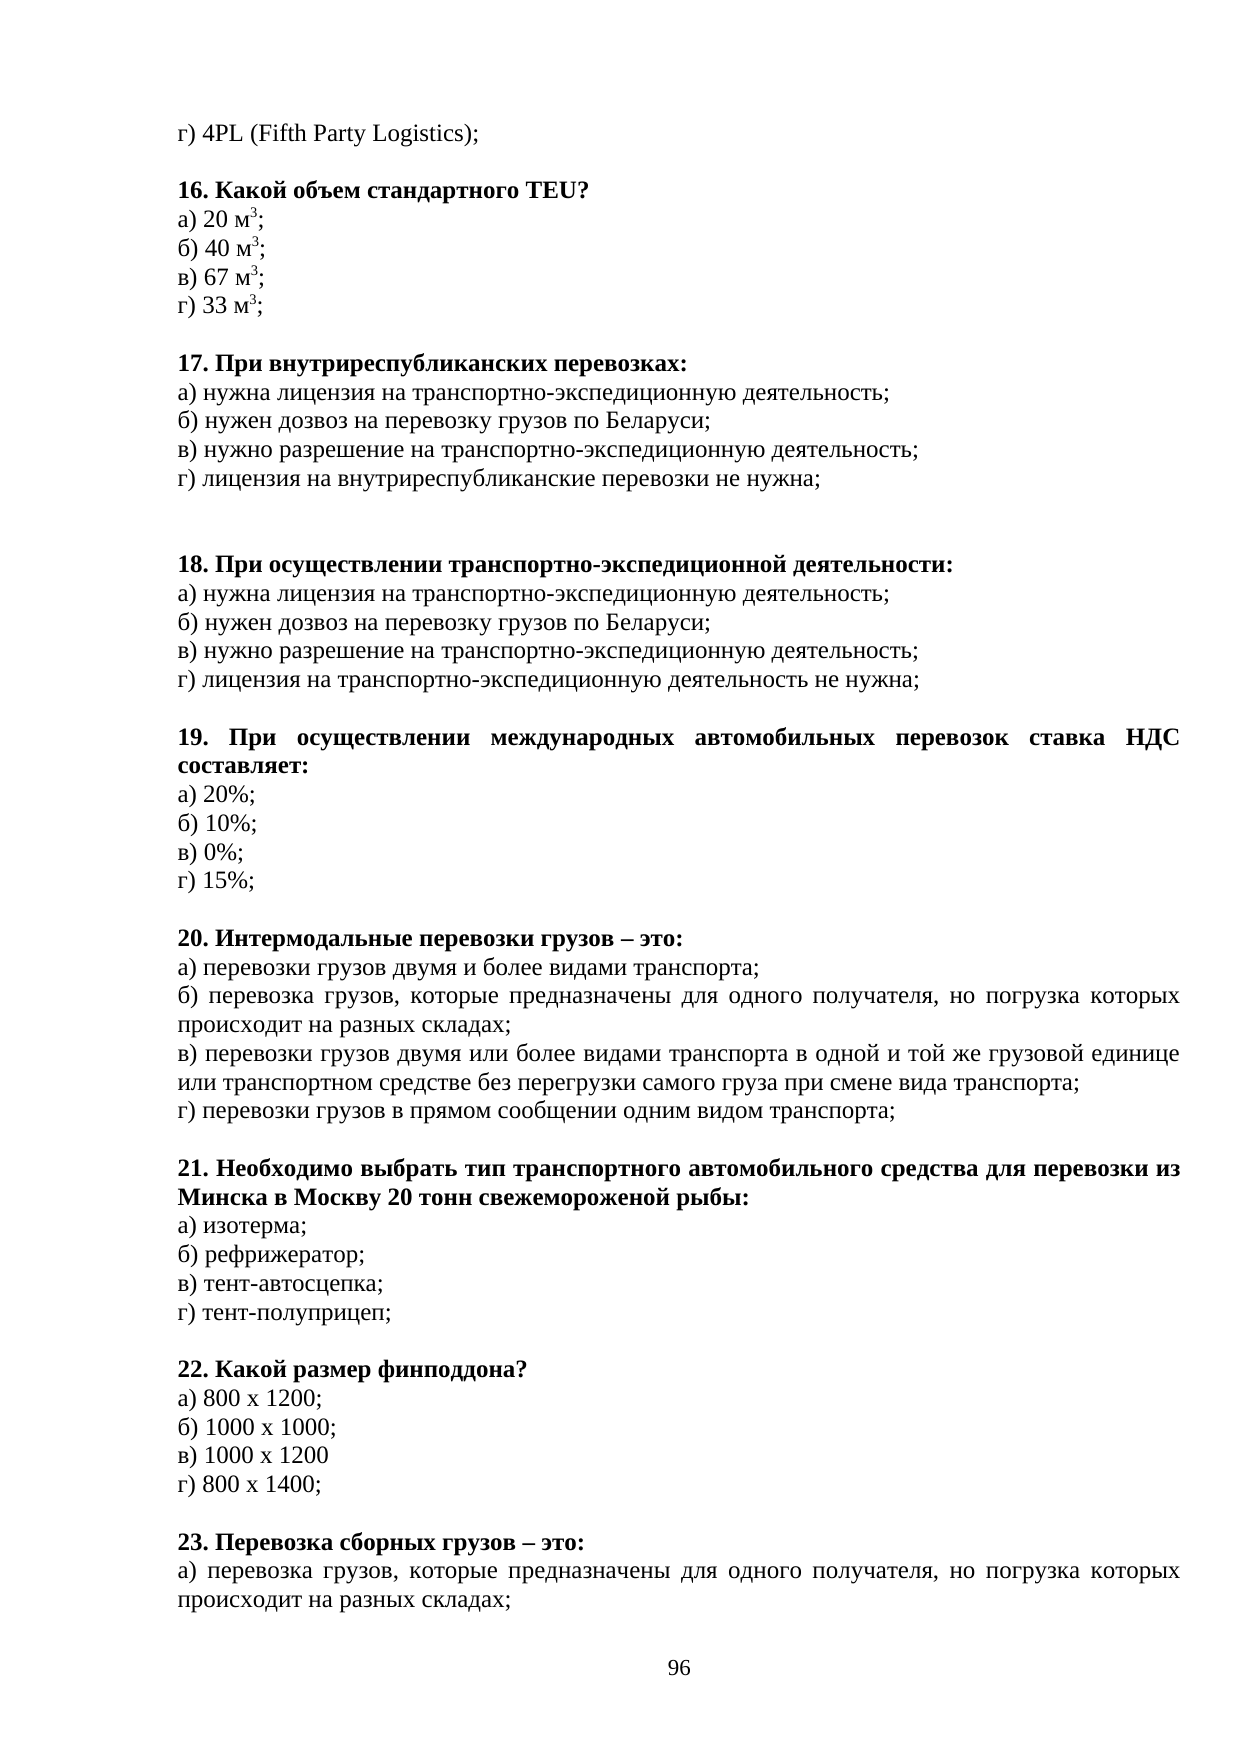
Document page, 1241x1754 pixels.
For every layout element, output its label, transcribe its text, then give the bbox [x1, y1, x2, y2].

text б) рефрижератор; [177, 1239, 1181, 1268]
text в) 1000 х 1200 [177, 1441, 1181, 1469]
text г) лицензия на внутриреспубликанские перевозки не нужна; [177, 463, 1181, 492]
text г) 15%; [177, 866, 1181, 894]
text 23. Перевозка сборных грузов – это: [177, 1527, 1181, 1556]
text б) 10%; [177, 808, 1181, 837]
text в) тент-автосцепка; [177, 1268, 1181, 1297]
text г) тент-полуприцеп; [177, 1297, 1181, 1326]
text г) 4PL (Fifth Party Logistics); [177, 118, 1181, 147]
text б) нужен дозвоз на перевозку грузов по Беларуси; [177, 607, 1181, 636]
text 18. При осуществлении транспортно-экспедиционной деятельности: [177, 549, 1181, 578]
text а) перевозки грузов двумя и более видами транспорта; [177, 952, 1181, 981]
text г) 33 м3; [177, 291, 1181, 319]
text в) 0%; [177, 837, 1181, 866]
text а) 20%; [177, 779, 1181, 808]
text б) перевозка грузов, которые предназначены для одного получателя, но погрузка которых происходит на разных складах; [177, 981, 1181, 1038]
text в) нужно разрешение на транспортно-экспедиционную деятельность; [177, 434, 1181, 463]
text а) перевозка грузов, которые предназначены для одного получателя, но погрузка которых происходит на разных складах; [177, 1556, 1181, 1613]
text г) перевозки грузов в прямом сообщении одним видом транспорта; [177, 1096, 1181, 1124]
text в) перевозки грузов двумя или более видами транспорта в одной и той же грузовой единице или транспортном средстве без перегрузки самого груза при смене вида транспорта; [177, 1038, 1181, 1096]
text а) нужна лицензия на транспортно-экспедиционную деятельность; [177, 377, 1181, 406]
text а) 20 м3; [177, 204, 1181, 233]
text 20. Интермодальные перевозки грузов – это: [177, 923, 1181, 952]
text а) изотерма; [177, 1211, 1181, 1239]
text а) 800 х 1200; [177, 1383, 1181, 1412]
text 16. Какой объем стандартного TEU? [177, 176, 1181, 204]
text г) лицензия на транспортно-экспедиционную деятельность не нужна; [177, 664, 1181, 693]
text 21. Необходимо выбрать тип транспортного автомобильного средства для перевозки из Минска в Москву 20 тонн свежемороженой рыбы: [177, 1153, 1181, 1211]
text б) 1000 х 1000; [177, 1412, 1181, 1441]
text г) 800 х 1400; [177, 1469, 1181, 1498]
text б) 40 м3; [177, 233, 1181, 262]
text 19. При осуществлении международных автомобильных перевозок ставка НДС составляет: [177, 722, 1181, 779]
text в) 67 м3; [177, 262, 1181, 291]
text в) нужно разрешение на транспортно-экспедиционную деятельность; [177, 636, 1181, 664]
text 17. При внутриреспубликанских перевозках: [177, 348, 1181, 377]
text 22. Какой размер финподдона? [177, 1354, 1181, 1383]
text а) нужна лицензия на транспортно-экспедиционную деятельность; [177, 578, 1181, 607]
text б) нужен дозвоз на перевозку грузов по Беларуси; [177, 406, 1181, 434]
